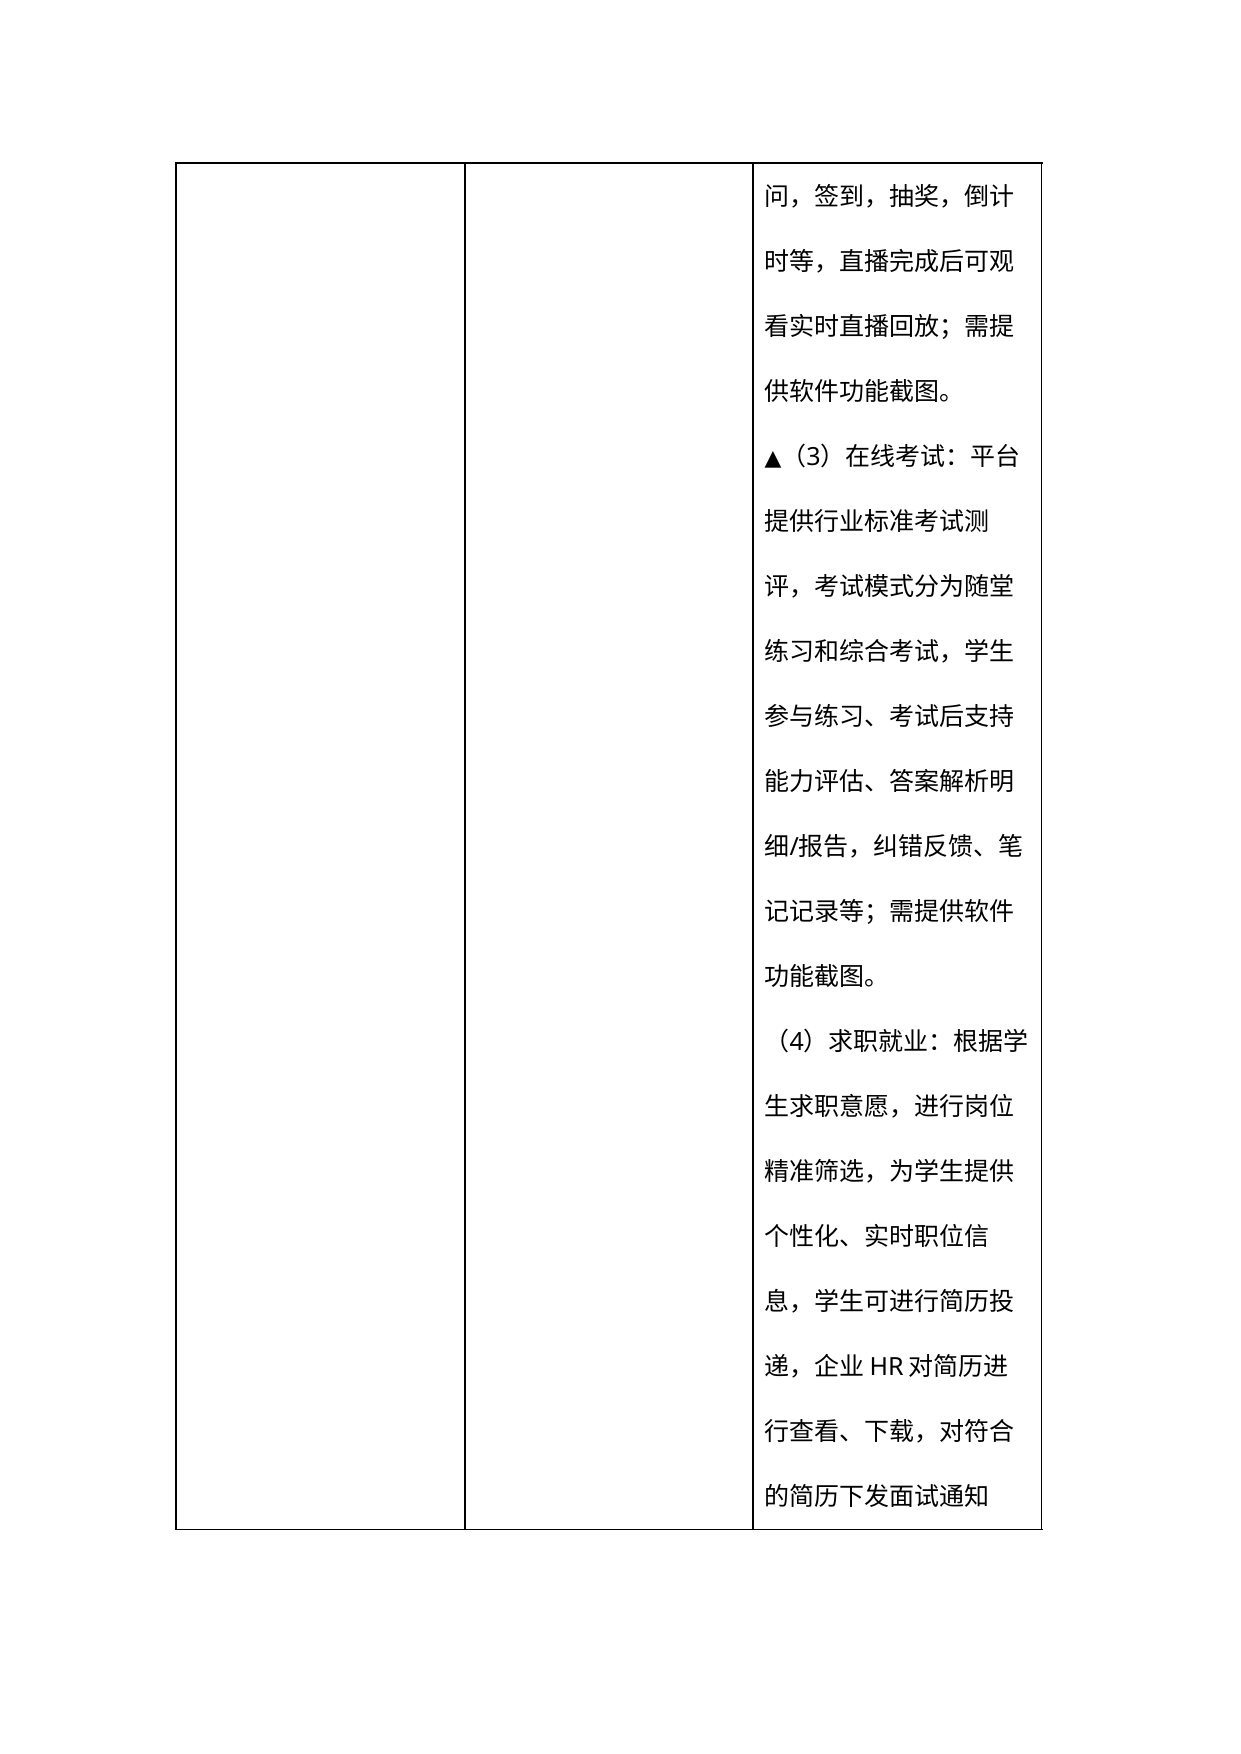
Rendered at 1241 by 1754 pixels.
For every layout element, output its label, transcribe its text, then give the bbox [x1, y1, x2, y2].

table_cell [466, 164, 752, 1528]
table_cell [754, 164, 1041, 1528]
table_cell 3 [177, 164, 464, 1528]
